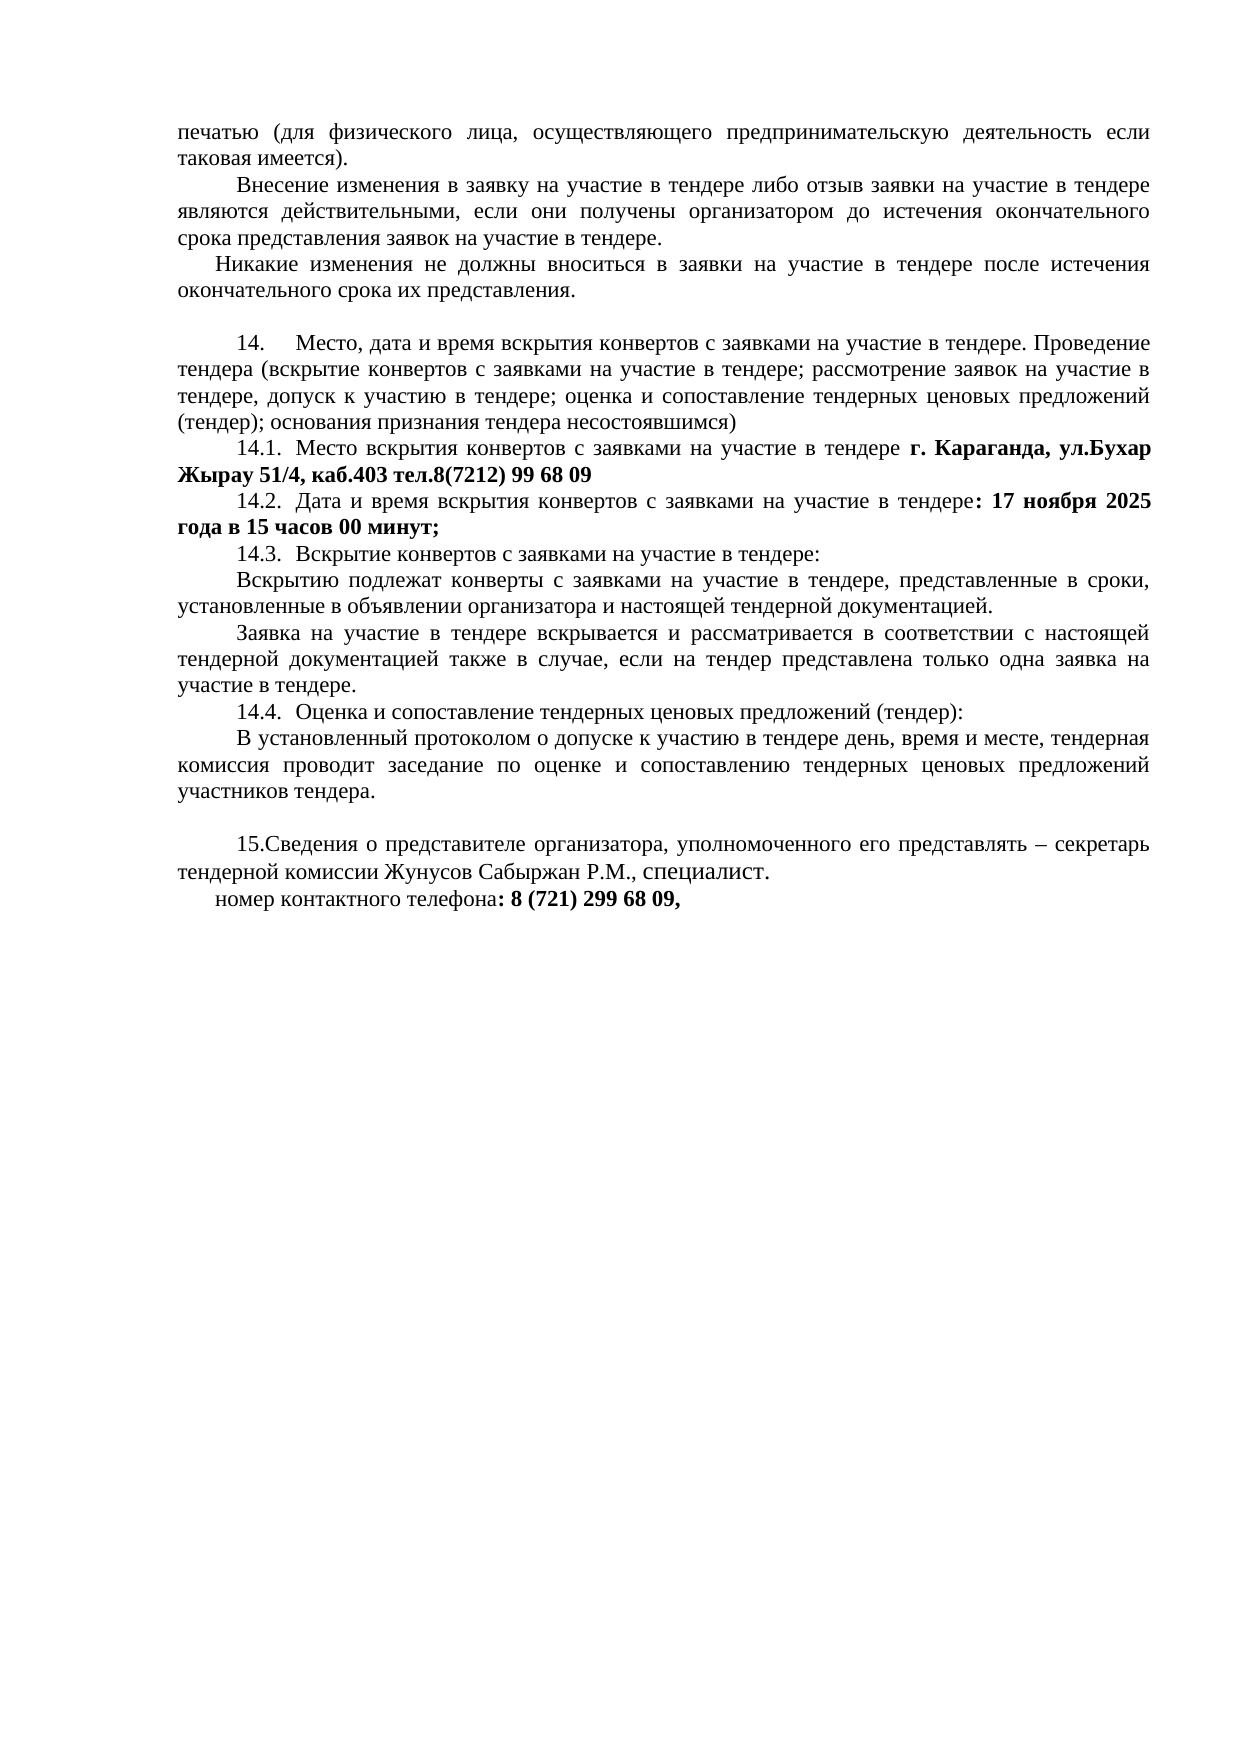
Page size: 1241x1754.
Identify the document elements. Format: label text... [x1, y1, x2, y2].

list Место вскрытия конвертов с заявками на участие в тендере г. Караганда, ул.Бухар Жырау 51/4, каб.403 тел.8(7212) 99 68 09 [177, 434, 1152, 487]
text Заявка на участие в тендере вскрывается и рассматривается в соответствии с настоящей тендерной документацией также в случае, если на тендер представлена только одна заявка на участие в тендере. [177, 619, 1152, 698]
list Дата и время вскрытия конвертов с заявками на участие в тендере: 17 ноября 2025 года в 15 часов 00 минут; [177, 487, 1152, 540]
text Вскрытию подлежат конверты с заявками на участие в тендере, представленные в сроки, установленные в объявлении организатора и настоящей тендерной документацией. [177, 566, 1152, 619]
list Вскрытие конвертов с заявками на участие в тендере: [177, 540, 1152, 566]
text 15.Сведения о представителе организатора, уполномоченного его представлять – секретарь тендерной комиссии Жунусов Сабыржан Р.М., специалист. [177, 830, 1152, 885]
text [177, 118, 1152, 171]
text Внесение изменения в заявку на участие в тендере либо отзыв заявки на участие в тендере являются действительными, если они получены организатором до истечения окончательного срока представления заявок на участие в тендере. [177, 171, 1152, 250]
list Место, дата и время вскрытия конвертов с заявками на участие в тендере. Проведение тендера (вскрытие конвертов с заявками на участие в тендере; рассмотрение заявок на участие в тендере, допуск к участию в тендере; оценка и сопоставление тендерных ценовых предложений (тендер); основания признания тендера несостоявшимся) [177, 329, 1152, 434]
text В установленный протоколом о допуске к участию в тендере день, время и месте, тендерная комиссия проводит заседание по оценке и сопоставлению тендерных ценовых предложений участников тендера. [177, 724, 1152, 803]
list Оценка и сопоставление тендерных ценовых предложений (тендер): [177, 698, 1152, 724]
text Никакие изменения не должны вноситься в заявки на участие в тендере после истечения окончательного срока их представления. [177, 250, 1152, 303]
text номер контактного телефона: 8 (721) 299 68 09, [215, 885, 1152, 911]
